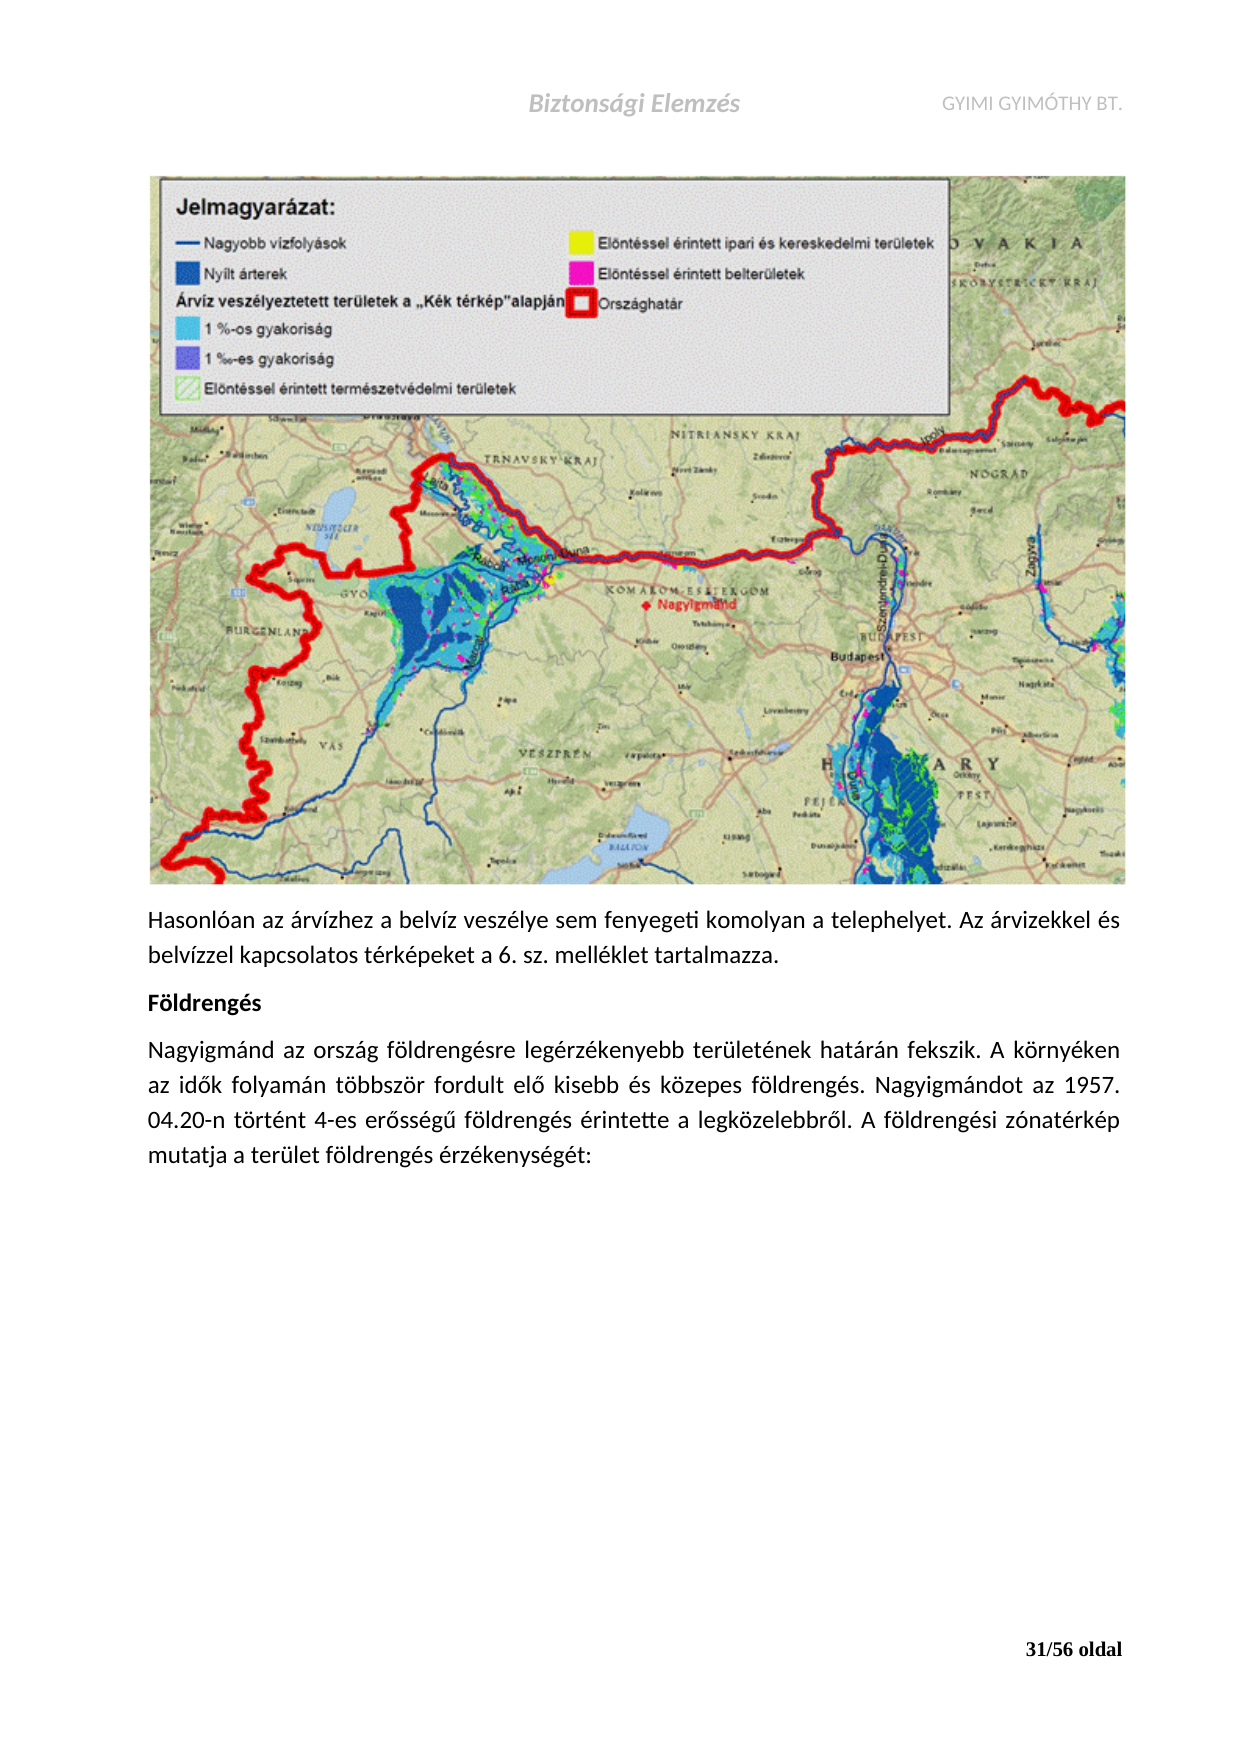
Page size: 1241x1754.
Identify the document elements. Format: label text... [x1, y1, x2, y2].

text Földrengés [148, 987, 1122, 1017]
text Hasonlóan az árvízhez a belvíz veszélye sem fenyegeti komolyan a telephelyet. Az árvizekkel és belvízzel kapcsolatos térképeket a 6. sz. melléklet tartalmazza. [148, 904, 1122, 970]
text Nagyigmánd az ország földrengésre legérzékenyebb területének határán fekszik. A környéken az idők folyamán többször fordult elő kisebb és közepes földrengés. Nagyigmándot az 1957. 04.20-n történt 4-es erősségű földrengés érintette a legközelebbről. A földrengési zónatérkép mutatja a terület földrengés érzékenységét: [148, 1034, 1122, 1170]
picture [147, 173, 1129, 888]
